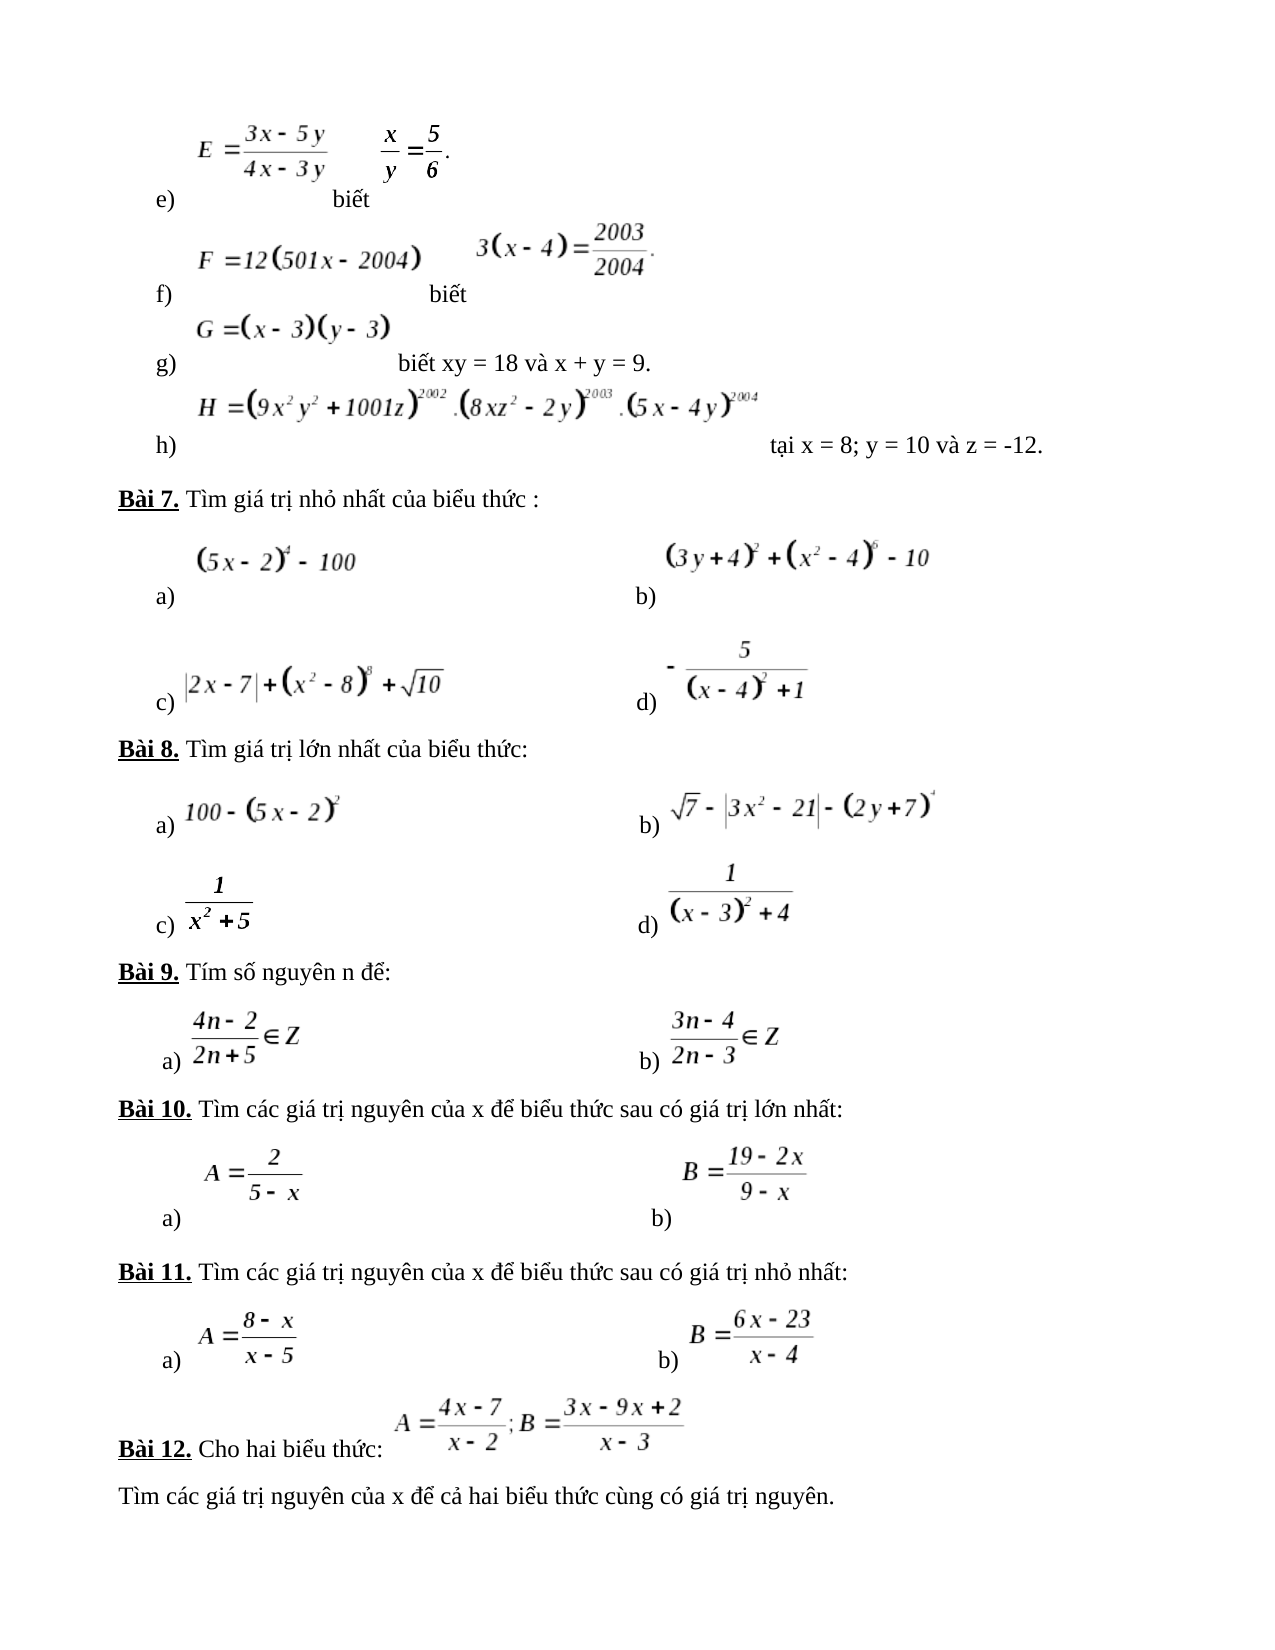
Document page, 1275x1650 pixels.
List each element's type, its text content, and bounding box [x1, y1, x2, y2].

text Bài 7. Tìm giá trị nhỏ nhất của biểu thức : [118, 484, 1157, 513]
list biết [156, 118, 1157, 213]
text Tìm các giá trị nguyên của x để cả hai biểu thức cùng có giá trị nguyên. [118, 1481, 1157, 1510]
text c) d) [156, 635, 1157, 716]
list b) [156, 532, 1157, 610]
text a) b) [118, 1304, 1157, 1374]
text a) b) [118, 1005, 1157, 1075]
text Bài 9. Tím số nguyên n để: [118, 957, 1157, 986]
text c) d) [156, 858, 1157, 938]
text Bài 12. Cho hai biểu thức: [118, 1393, 1157, 1462]
list biết xy = 18 và x + y = 9. [156, 312, 1157, 377]
text Bài 10. Tìm các giá trị nguyên của x để biểu thức sau có giá trị lớn nhất: [118, 1094, 1157, 1122]
list tại x = 8; y = 10 và z = -12. [156, 382, 1157, 459]
text Bài 8. Tìm giá trị lớn nhất của biểu thức: [118, 734, 1157, 763]
list b) [162, 1141, 1157, 1232]
list biết [156, 217, 1157, 308]
text Bài 11. Tìm các giá trị nguyên của x để biểu thức sau có giá trị nhỏ nhất: [118, 1257, 1157, 1286]
text a) b) [118, 782, 1157, 839]
